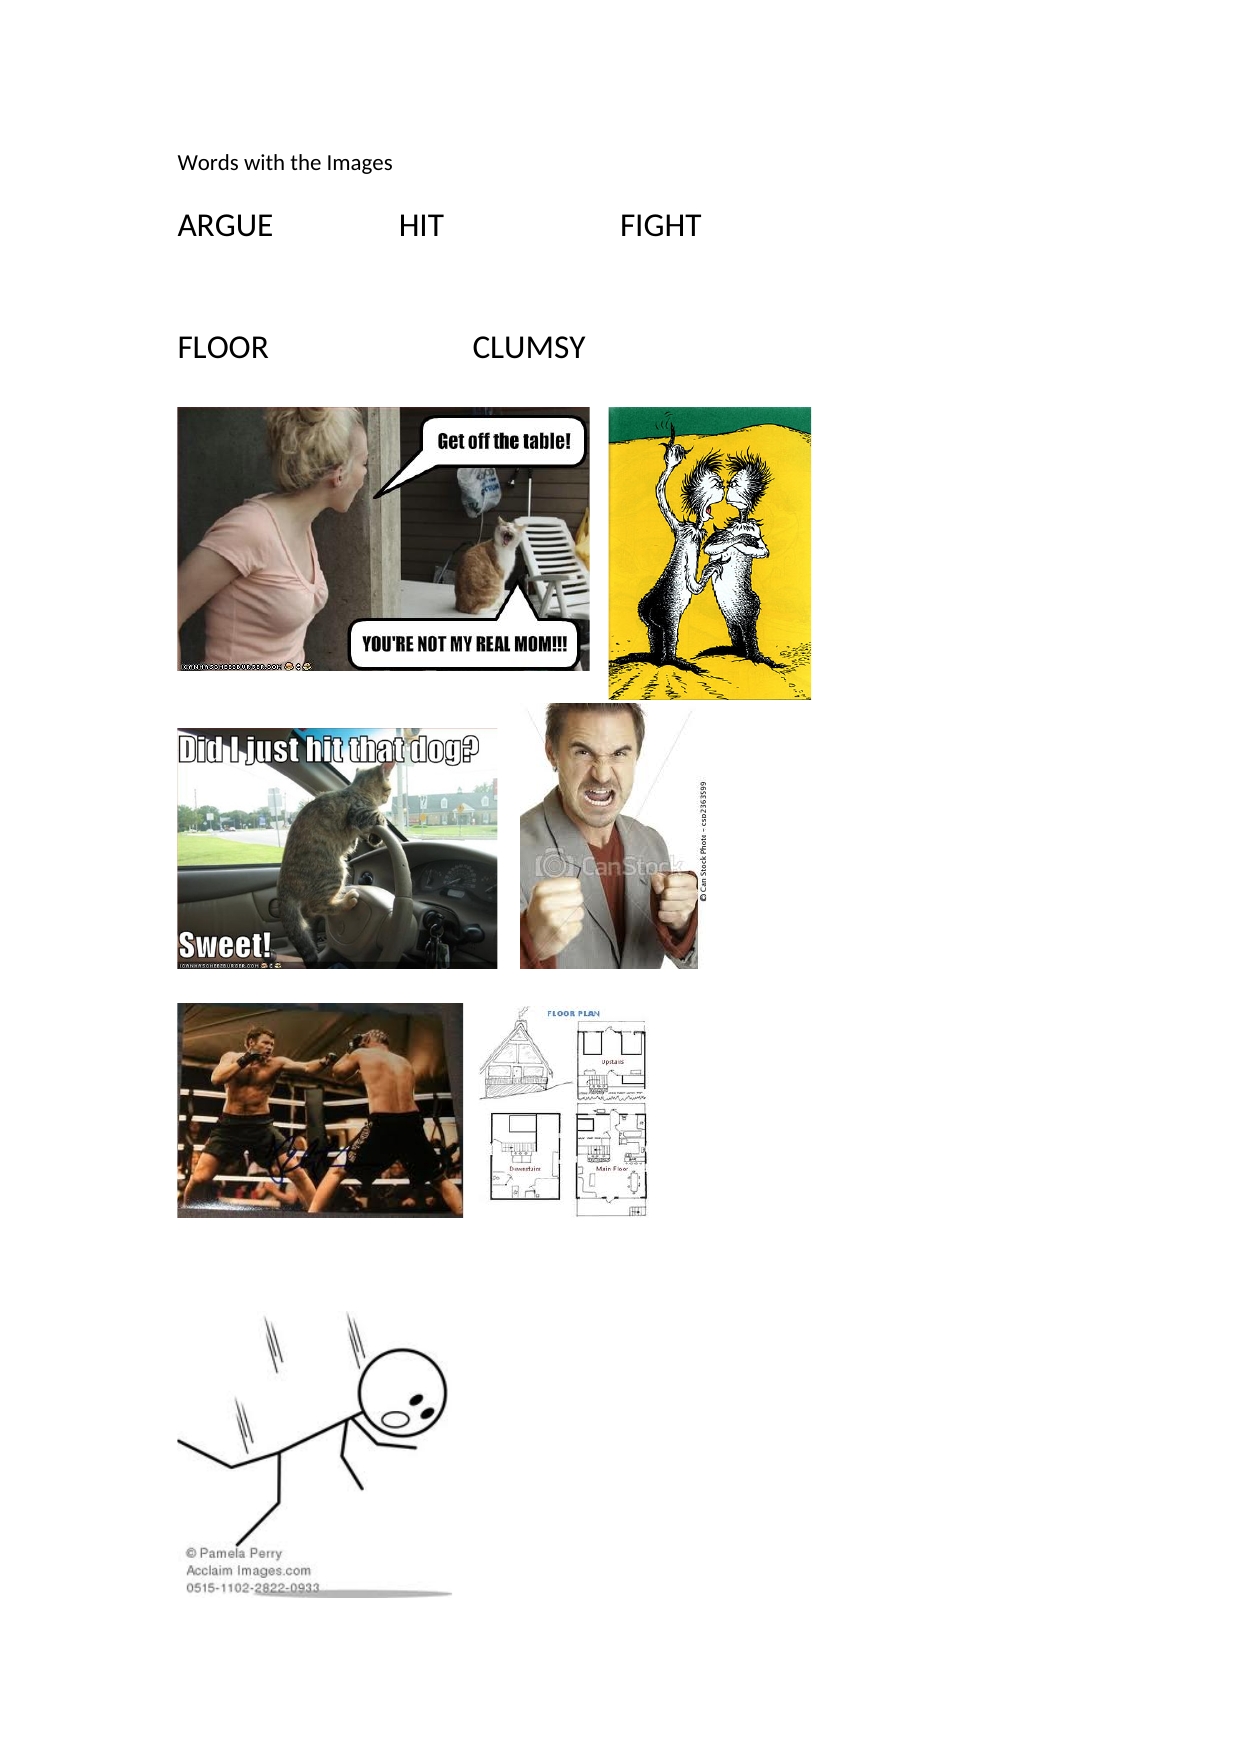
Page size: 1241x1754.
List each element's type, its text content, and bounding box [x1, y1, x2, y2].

text Words with the Images [177, 148, 1063, 176]
picture [177, 407, 590, 671]
text ARGUE HIT FIGHT [177, 204, 1063, 244]
picture [177, 1003, 464, 1218]
text FLOOR CLUMSY [177, 326, 1063, 367]
picture [177, 1311, 453, 1598]
picture [177, 728, 498, 969]
picture [520, 703, 707, 969]
picture [478, 1006, 665, 1218]
picture [608, 407, 812, 700]
